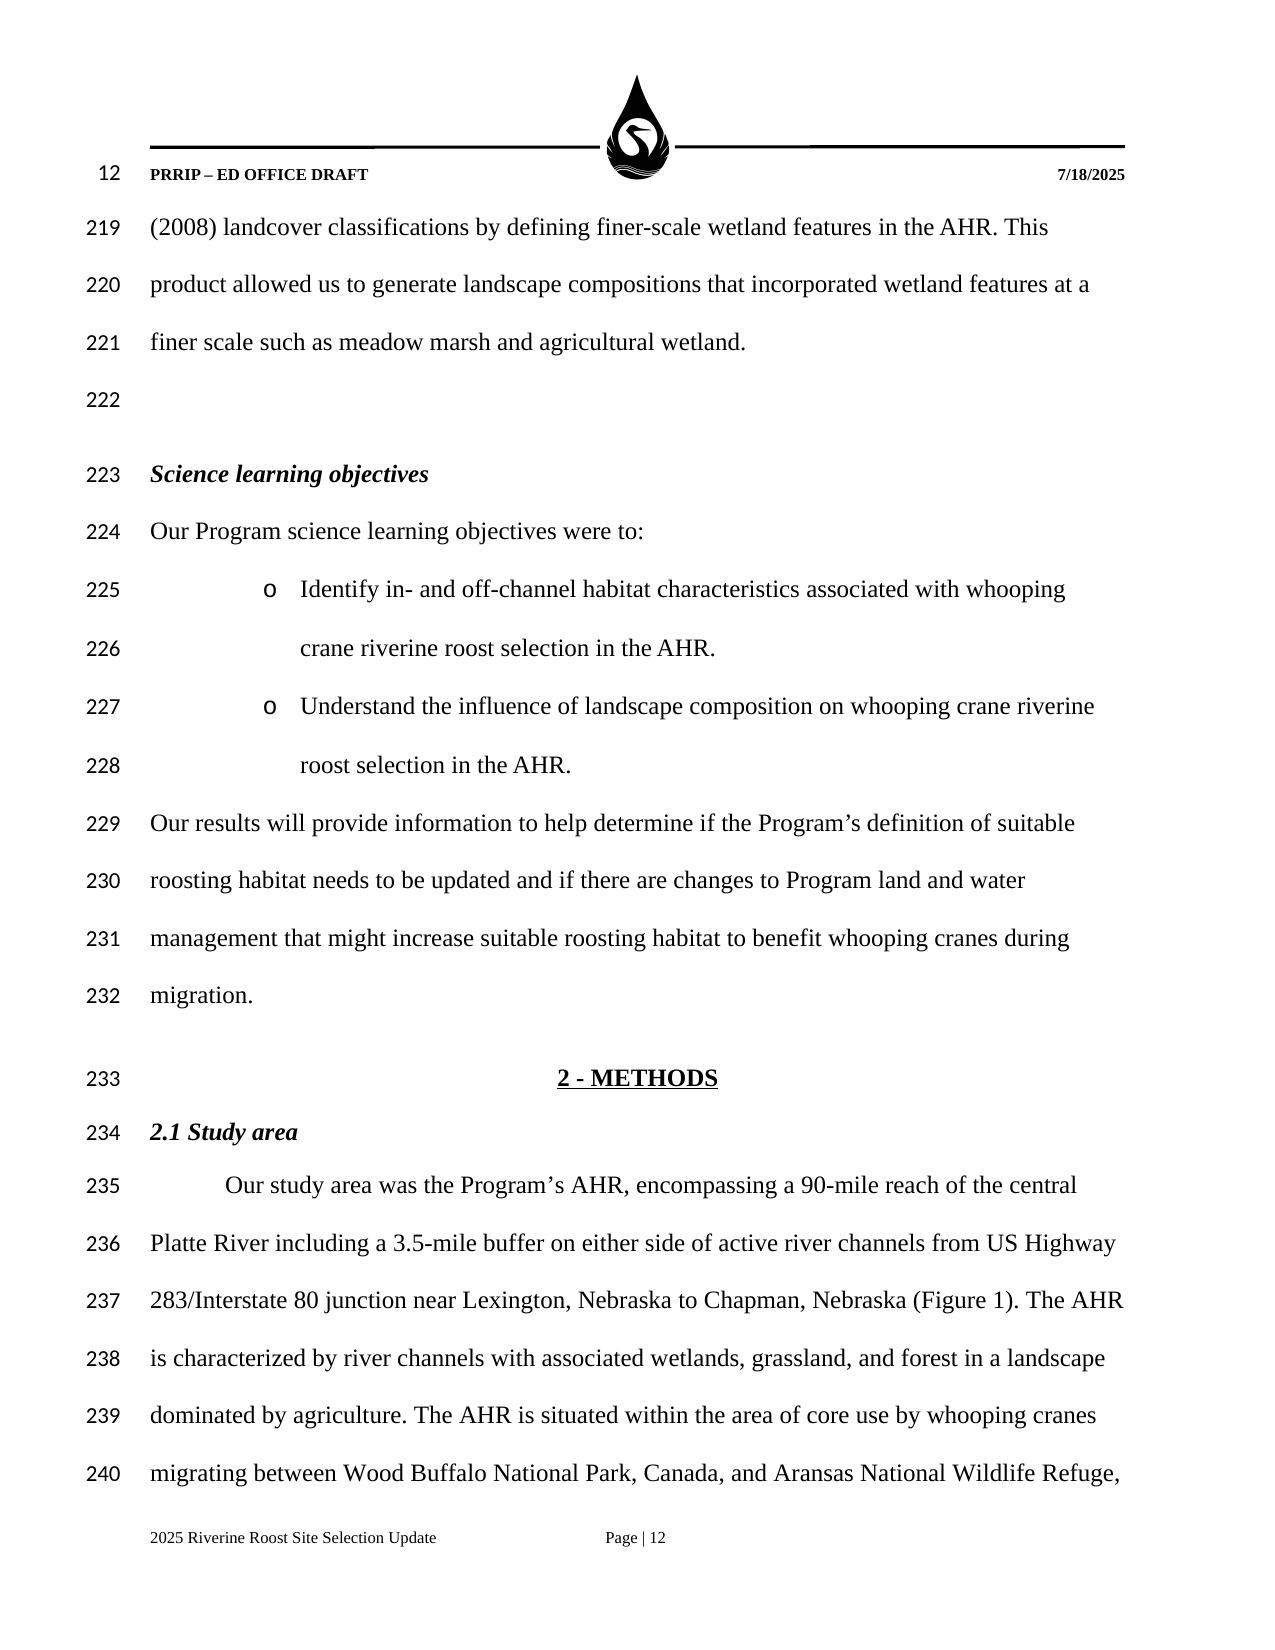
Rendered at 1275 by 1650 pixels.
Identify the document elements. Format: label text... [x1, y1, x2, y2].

list Understand the influence of landscape composition on whooping crane riverine roost selection in the AHR. [262, 691, 1125, 779]
text Our Program science learning objectives were to: [150, 516, 1125, 545]
picture [598, 75, 677, 181]
text Our results will provide information to help determine if the Program’s definition of suitable roosting habitat needs to be updated and if there are changes to Program land and water management that might increase suitable roosting habitat to benefit whooping cranes during migration. [150, 808, 1125, 1009]
subtitle 2 - METHODS [150, 1063, 1125, 1092]
subtitle Science learning objectives [150, 459, 1125, 487]
list Identify in- and off-channel habitat characteristics associated with whooping crane riverine roost selection in the AHR. [262, 574, 1125, 662]
subtitle 2.1 Study area [150, 1117, 1125, 1145]
